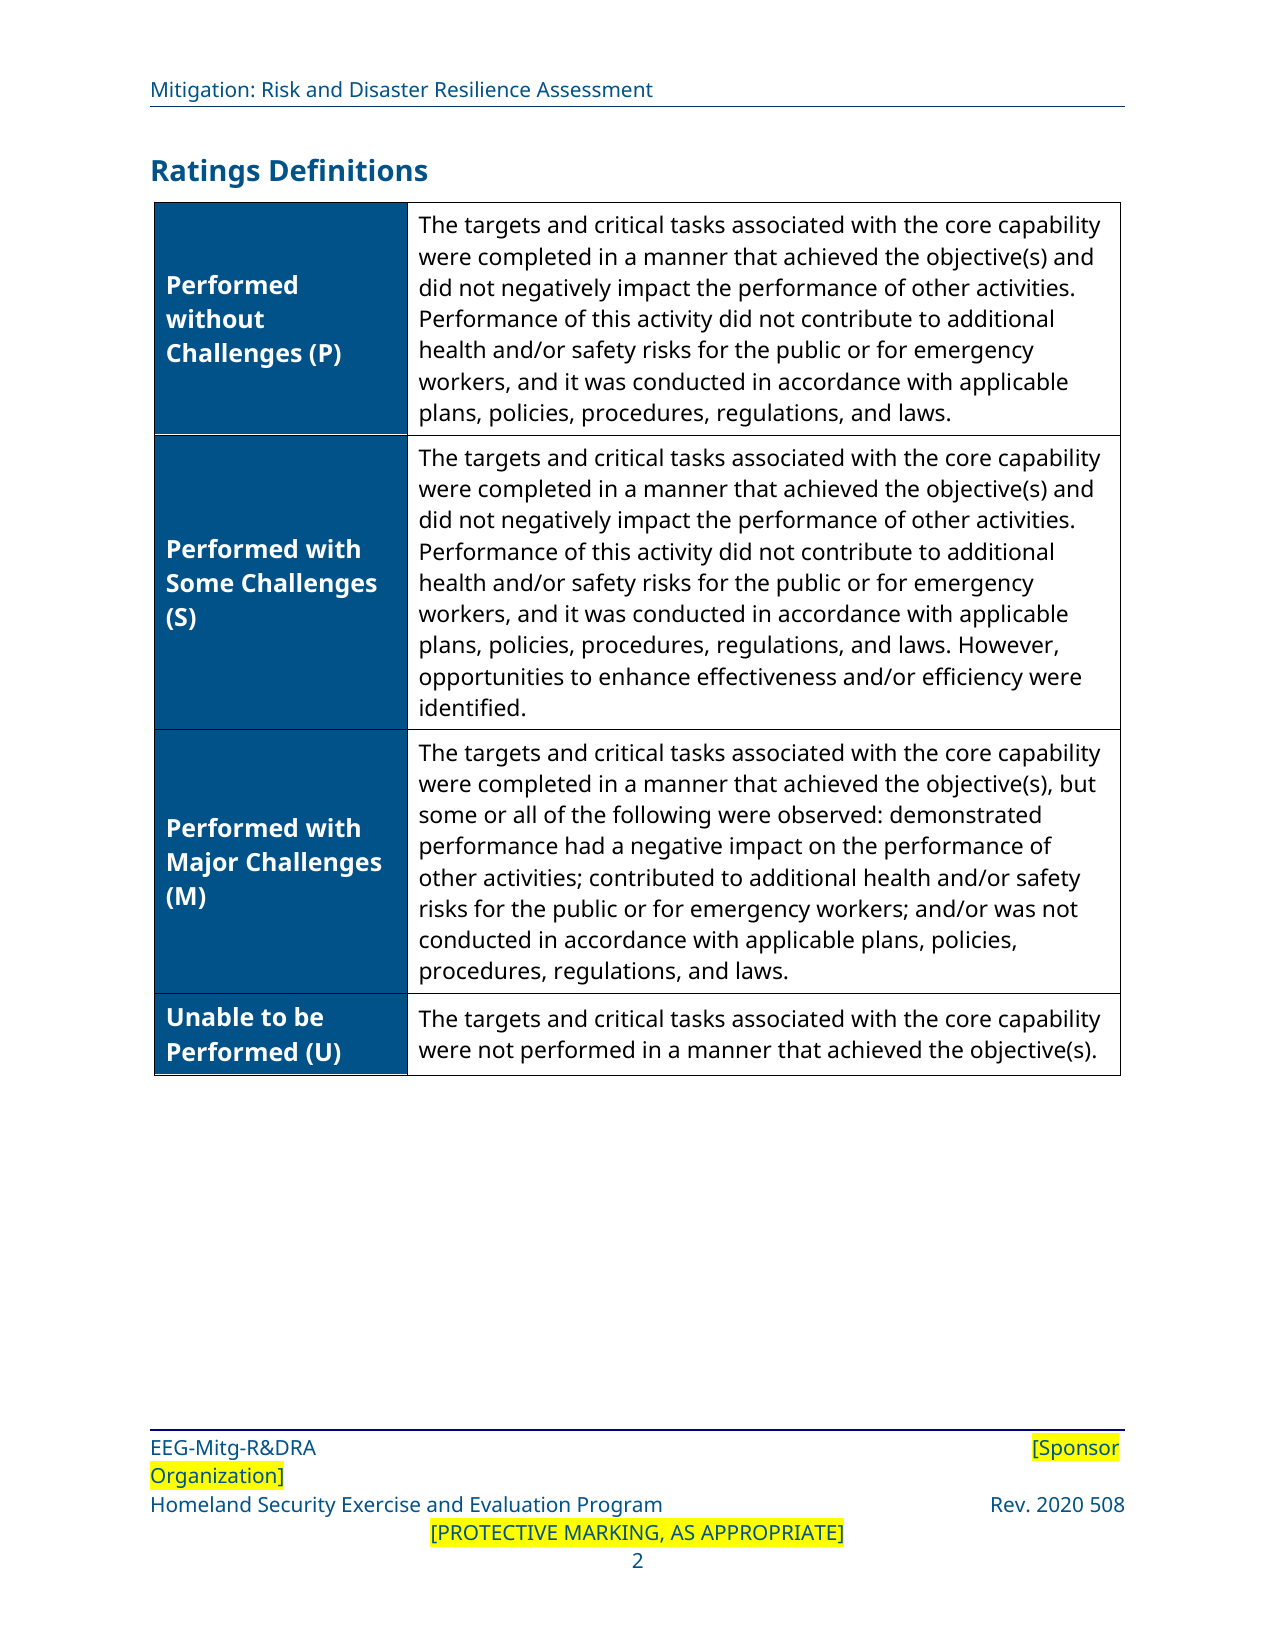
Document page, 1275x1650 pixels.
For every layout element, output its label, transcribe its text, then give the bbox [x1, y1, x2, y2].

table_cell The targets and critical tasks associated with the core capability were completed in a manner that achieved the objective(s), but some or all of the following were observed: demonstrated performance had a negative impact on the performance of other activities; contributed to additional health and/or safety risks for the public or for emergency workers; and/or was not conducted in accordance with applicable plans, policies, procedures, regulations, and laws. [408, 730, 1120, 993]
subtitle Ratings Definitions [150, 150, 1125, 190]
table_cell Performed with Major Challenges (M) [155, 730, 407, 993]
table_cell The targets and critical tasks associated with the core capability were completed in a manner that achieved the objective(s) and did not negatively impact the performance of other activities. Performance of this activity did not contribute to additional health and/or safety risks for the public or for emergency workers, and it was conducted in accordance with applicable plans, policies, procedures, regulations, and laws. However, opportunities to enhance effectiveness and/or efficiency were identified. [408, 436, 1120, 729]
table_header The targets and critical tasks associated with the core capability were completed in a manner that achieved the objective(s) and did not negatively impact the performance of other activities. Performance of this activity did not contribute to additional health and/or safety risks for the public or for emergency workers, and it was conducted in accordance with applicable plans, policies, procedures, regulations, and laws. [408, 203, 1120, 434]
table_header Performed without Challenges (P) [155, 203, 407, 434]
table_cell Unable to be Performed (U) [155, 994, 407, 1074]
table_cell The targets and critical tasks associated with the core capability were not performed in a manner that achieved the objective(s). [408, 994, 1120, 1074]
table_cell Performed with Some Challenges (S) [155, 436, 407, 729]
